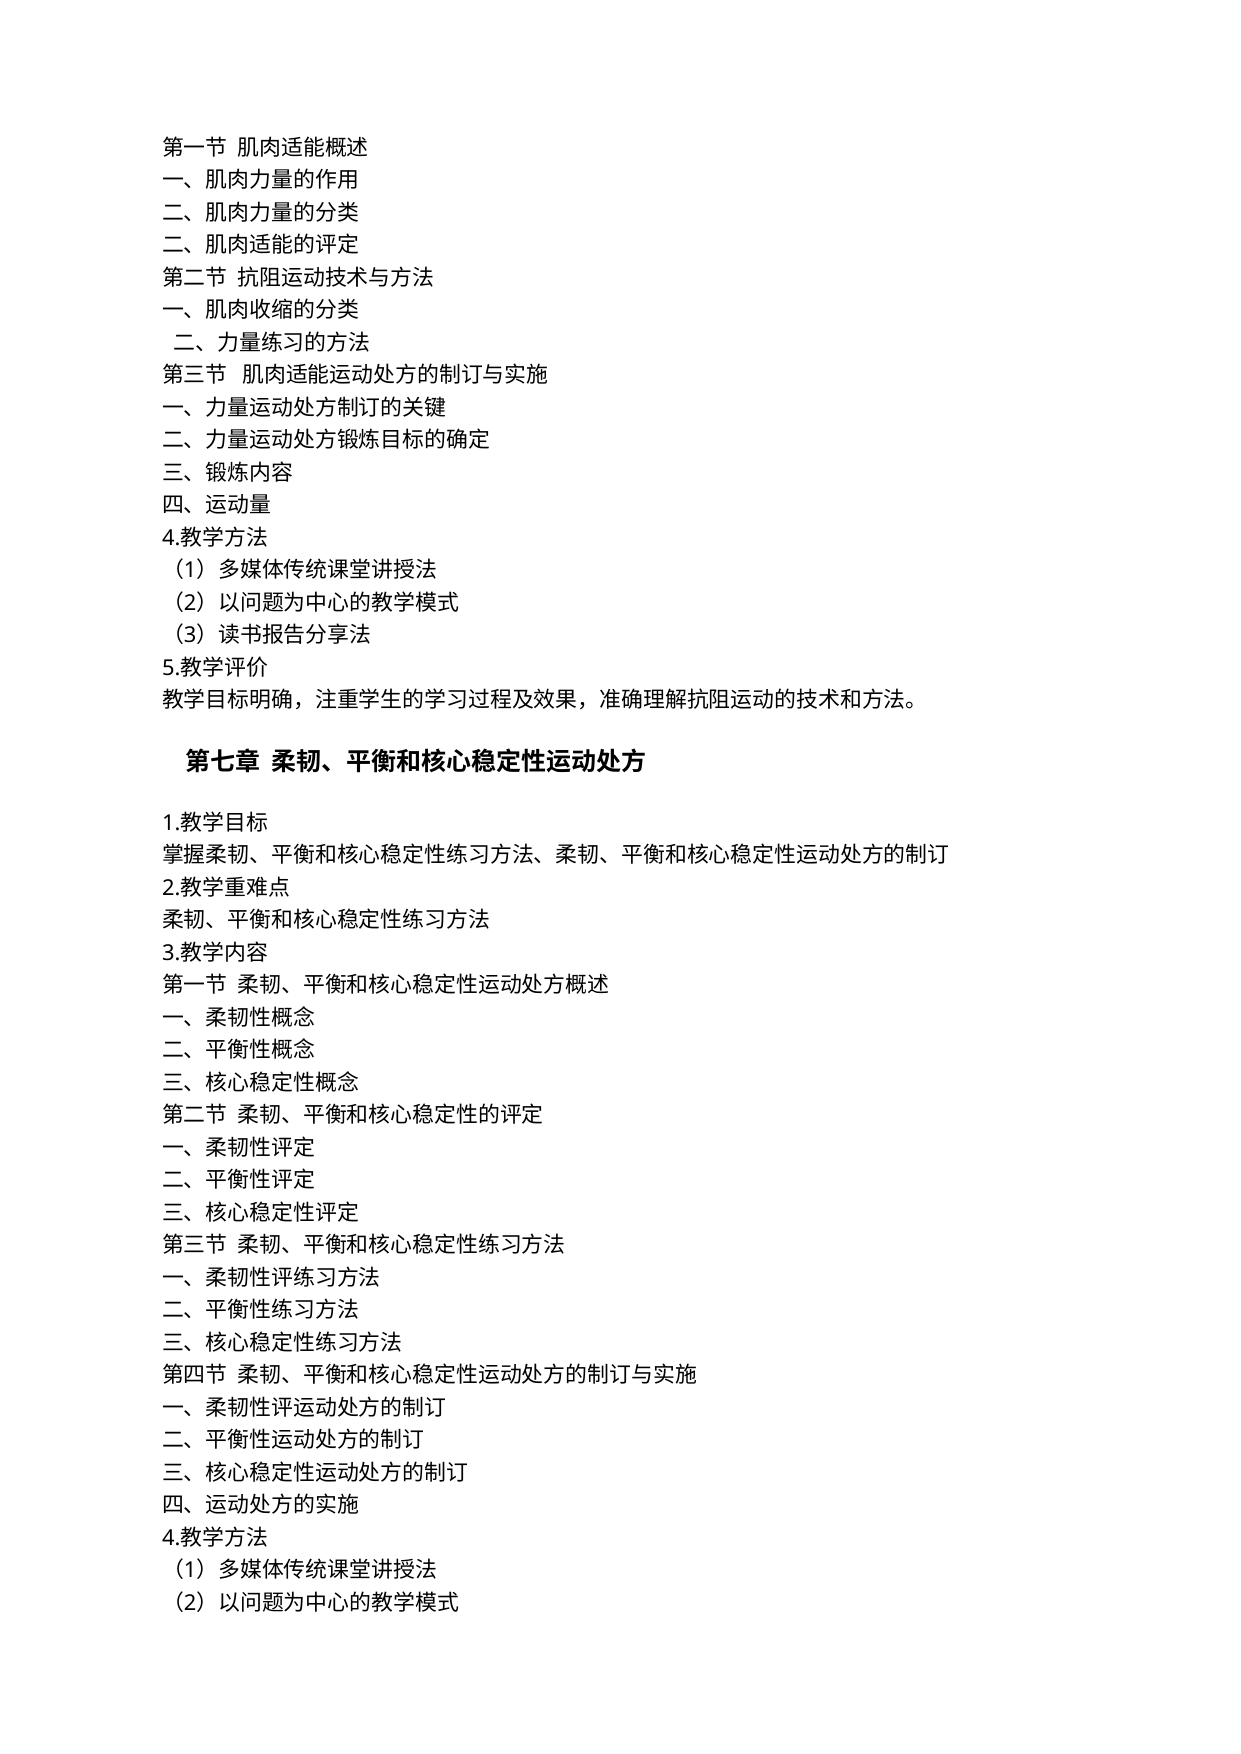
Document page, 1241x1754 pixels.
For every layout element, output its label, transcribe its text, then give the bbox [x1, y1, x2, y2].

text 二、肌肉适能的评定 [118, 227, 1122, 259]
text 一、柔韧性概念 [118, 999, 1122, 1032]
text 一、柔韧性评运动处方的制订 [118, 1389, 1122, 1422]
text 1.教学目标 [118, 804, 1122, 837]
text 二、力量练习的方法 [118, 324, 1122, 357]
text 一、力量运动处方制订的关键 [118, 389, 1122, 422]
text 第二节 抗阻运动技术与方法 [118, 259, 1122, 292]
text 2.教学重难点 [118, 869, 1122, 902]
text 4.教学方法 [118, 1519, 1122, 1552]
text 3.教学内容 [118, 934, 1122, 967]
text 教学目标明确，注重学生的学习过程及效果，准确理解抗阻运动的技术和方法。 [118, 682, 1122, 714]
text 三、核心稳定性练习方法 [118, 1324, 1122, 1357]
text 四、运动处方的实施 [118, 1487, 1122, 1519]
text 第四节 柔韧、平衡和核心稳定性运动处方的制订与实施 [118, 1357, 1122, 1389]
text 一、肌肉收缩的分类 [118, 292, 1122, 324]
text 三、核心稳定性评定 [118, 1194, 1122, 1227]
text （2）以问题为中心的教学模式 [118, 1584, 1122, 1617]
text 第三节 柔韧、平衡和核心稳定性练习方法 [118, 1227, 1122, 1259]
text 一、柔韧性评练习方法 [118, 1259, 1122, 1292]
text 四、运动量 [118, 487, 1122, 519]
text 一、柔韧性评定 [118, 1129, 1122, 1162]
text 二、平衡性运动处方的制订 [118, 1422, 1122, 1454]
text 掌握柔韧、平衡和核心稳定性练习方法、柔韧、平衡和核心稳定性运动处方的制订 [118, 837, 1122, 869]
text 三、核心稳定性运动处方的制订 [118, 1454, 1122, 1487]
text 三、核心稳定性概念 [118, 1064, 1122, 1097]
text 二、肌肉力量的分类 [118, 194, 1122, 227]
text （2）以问题为中心的教学模式 [118, 584, 1122, 617]
text 4.教学方法 [118, 519, 1122, 552]
text （1）多媒体传统课堂讲授法 [118, 1552, 1122, 1584]
text 二、力量运动处方锻炼目标的确定 [118, 422, 1122, 454]
text （1）多媒体传统课堂讲授法 [118, 552, 1122, 584]
text 二、平衡性练习方法 [118, 1292, 1122, 1324]
text 二、平衡性概念 [118, 1032, 1122, 1064]
text 第一节 柔韧、平衡和核心稳定性运动处方概述 [118, 967, 1122, 999]
text 柔韧、平衡和核心稳定性练习方法 [118, 902, 1122, 934]
text 一、肌肉力量的作用 [118, 162, 1122, 194]
text 第七章 柔韧、平衡和核心稳定性运动处方 [118, 727, 1122, 792]
text 二、平衡性评定 [118, 1162, 1122, 1194]
text （3）读书报告分享法 [118, 617, 1122, 649]
text 第一节 肌肉适能概述 [118, 129, 1122, 162]
text 5.教学评价 [118, 649, 1122, 682]
text 第二节 柔韧、平衡和核心稳定性的评定 [118, 1097, 1122, 1129]
text 三、锻炼内容 [118, 454, 1122, 487]
text 第三节 肌肉适能运动处方的制订与实施 [118, 357, 1122, 389]
